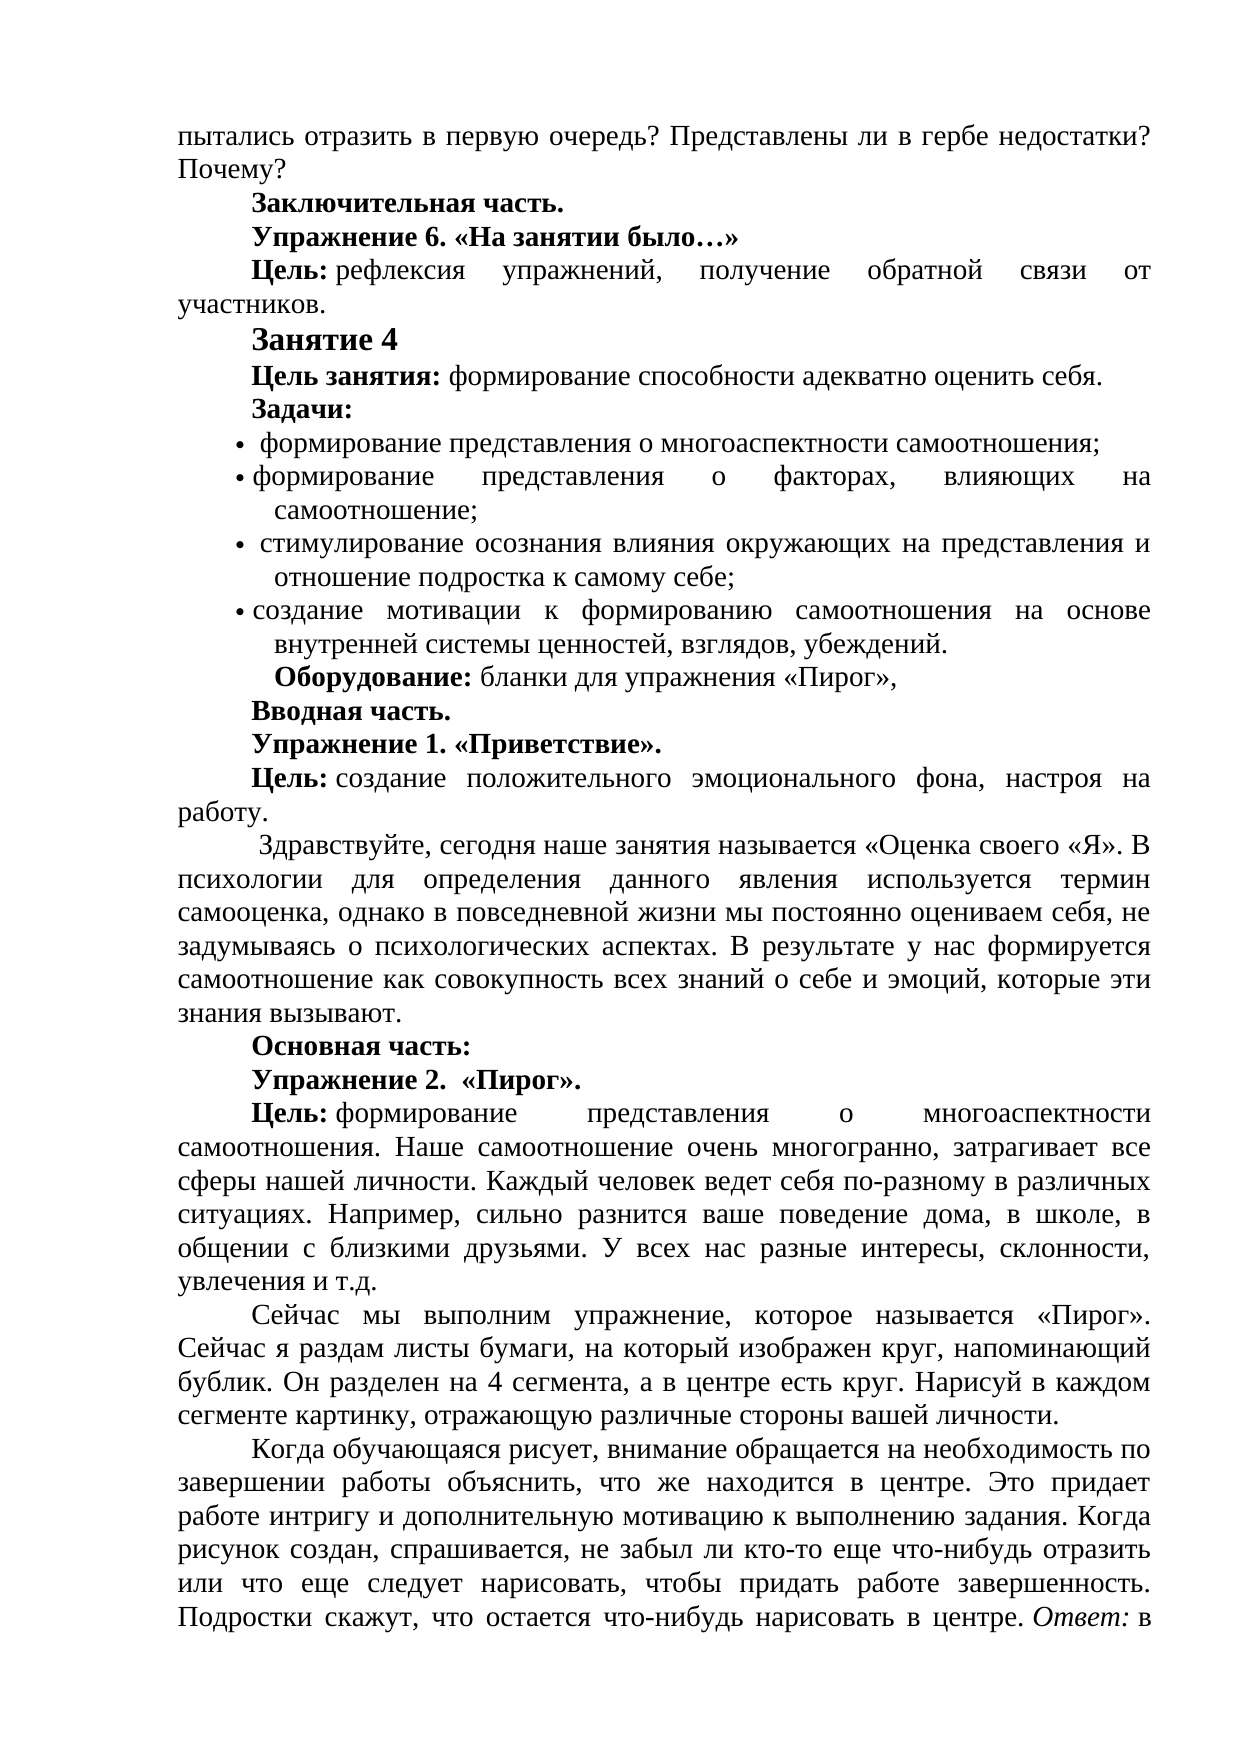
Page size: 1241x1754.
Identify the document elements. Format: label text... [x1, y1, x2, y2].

list формирование представления о факторах, влияющих на самоотношение; [236, 458, 1152, 525]
list стимулирование осознания влияния окружающих на представления и отношение подростка к самому себе; [236, 525, 1152, 592]
text Сейчас мы выполним упражнение, которое называется «Пирог». Сейчас я раздам листы бумаги, на который изображен круг, напоминающий бублик. Он разделен на 4 сегмента, а в центре есть круг. Нарисуй в каждом сегменте картинку, отражающую различные стороны вашей личности. [177, 1297, 1152, 1431]
list формирование представления о многоаспектности самоотношения; [236, 425, 1152, 458]
text Цель: создание положительного эмоционального фона, настроя на работу. [177, 760, 1152, 827]
text Упражнение 2. «Пирог». [177, 1062, 1152, 1096]
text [177, 118, 1152, 185]
text Заключительная часть. [177, 185, 1152, 219]
text Цель: рефлексия упражнений, получение обратной связи от участников. [177, 252, 1152, 319]
text Упражнение 1. «Приветствие». [177, 727, 1152, 760]
text Здравствуйте, сегодня наше занятия называется «Оценка своего «Я». В психологии для определения данного явления используется термин самооценка, однако в повседневной жизни мы постоянно оцениваем себя, не задумываясь о психологических аспектах. В результате у нас формируется самоотношение как совокупность всех знаний о себе и эмоций, которые эти знания вызывают. [177, 827, 1152, 1028]
text Цель занятия: формирование способности адекватно оценить себя. [177, 358, 1152, 391]
text Упражнение 6. «На занятии было…» [177, 219, 1152, 252]
text Основная часть: [177, 1028, 1152, 1062]
list создание мотивации к формированию самоотношения на основе внутренней системы ценностей, взглядов, убеждений. [236, 592, 1152, 659]
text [177, 1431, 1152, 1632]
text Цель: формирование представления о многоаспектности самоотношения. Наше самоотношение очень многогранно, затрагивает все сферы нашей личности. Каждый человек ведет себя по-разному в различных ситуациях. Например, сильно разнится ваше поведение дома, в школе, в общении с близкими друзьями. У всех нас разные интересы, склонности, увлечения и т.д. [177, 1096, 1152, 1297]
text Вводная часть. [177, 693, 1152, 727]
text Занятие 4 [177, 319, 1152, 358]
text Оборудование: бланки для упражнения «Пирог», [274, 659, 1152, 693]
text Задачи: [177, 391, 1152, 425]
